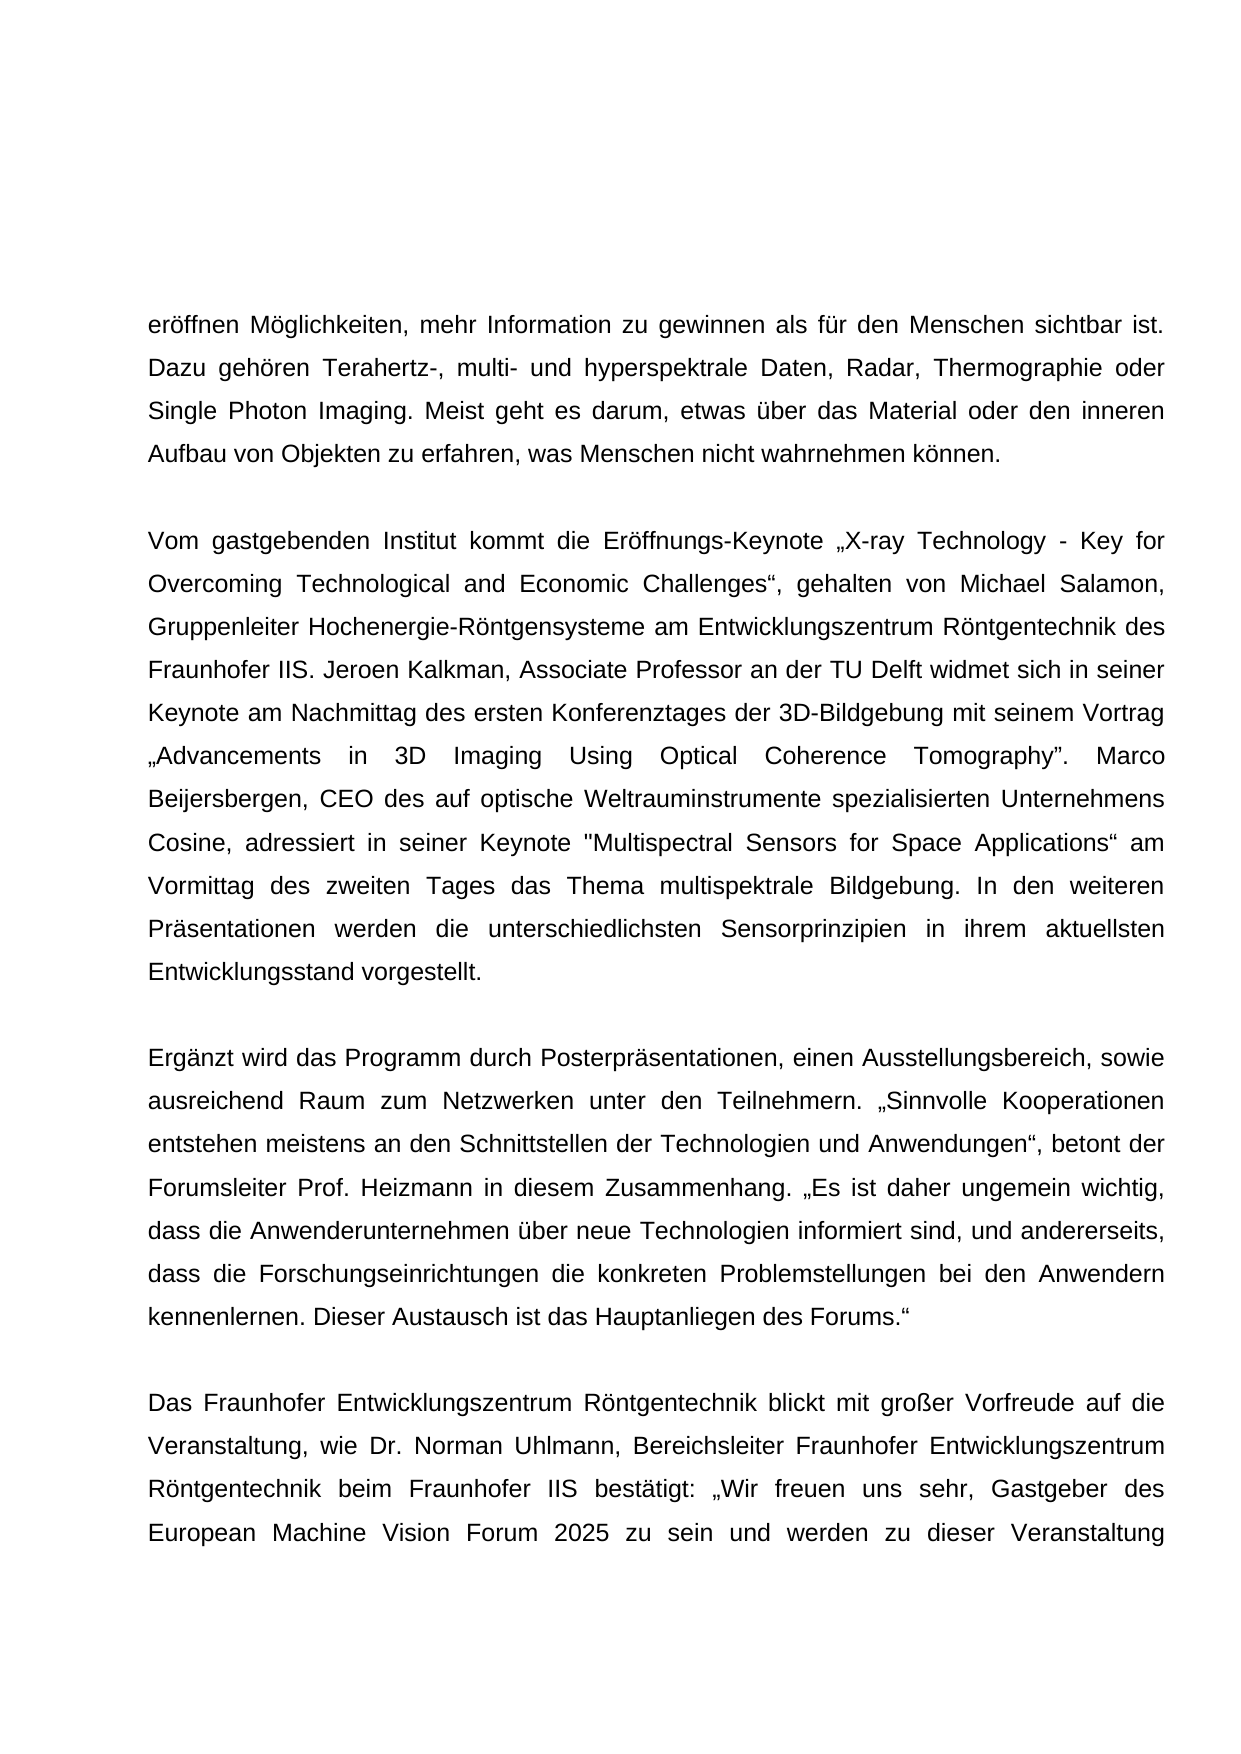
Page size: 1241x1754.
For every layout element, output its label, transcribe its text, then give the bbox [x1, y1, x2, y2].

text Vom gastgebenden Institut kommt die Eröffnungs-Keynote „X-ray Technology - Key for Overcoming Technological and Economic Challenges“, gehalten von Michael Salamon, Gruppenleiter Hochenergie-Röntgensysteme am Entwicklungszentrum Röntgentechnik des Fraunhofer IIS. Jeroen Kalkman, Associate Professor an der TU Delft widmet sich in seiner Keynote am Nachmittag des ersten Konferenztages der 3D-Bildgebung mit seinem Vortrag „Advancements in 3D Imaging Using Optical Coherence Tomography”. Marco Beijersbergen, CEO des auf optische Weltrauminstrumente spezialisierten Unternehmens Cosine, adressiert in seiner Keynote "Multispectral Sensors for Space Applications“ am Vormittag des zweiten Tages das Thema multispektrale Bildgebung. In den weiteren Präsentationen werden die unterschiedlichsten Sensorprinzipien in ihrem aktuellsten Entwicklungsstand vorgestellt. [148, 526, 1167, 986]
text Ergänzt wird das Programm durch Posterpräsentationen, einen Ausstellungsbereich, sowie ausreichend Raum zum Netzwerken unter den Teilnehmern. „Sinnvolle Kooperationen entstehen meistens an den Schnittstellen der Technologien und Anwendungen“, betont der Forumsleiter Prof. Heizmann in diesem Zusammenhang. „Es ist daher ungemein wichtig, dass die Anwenderunternehmen über neue Technologien informiert sind, und andererseits, dass die Forschungseinrichtungen die konkreten Problemstellungen bei den Anwendern kennenlernen. Dieser Austausch ist das Hauptanliegen des Forums.“ [148, 1043, 1167, 1331]
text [148, 1388, 1167, 1546]
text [148, 310, 1167, 468]
